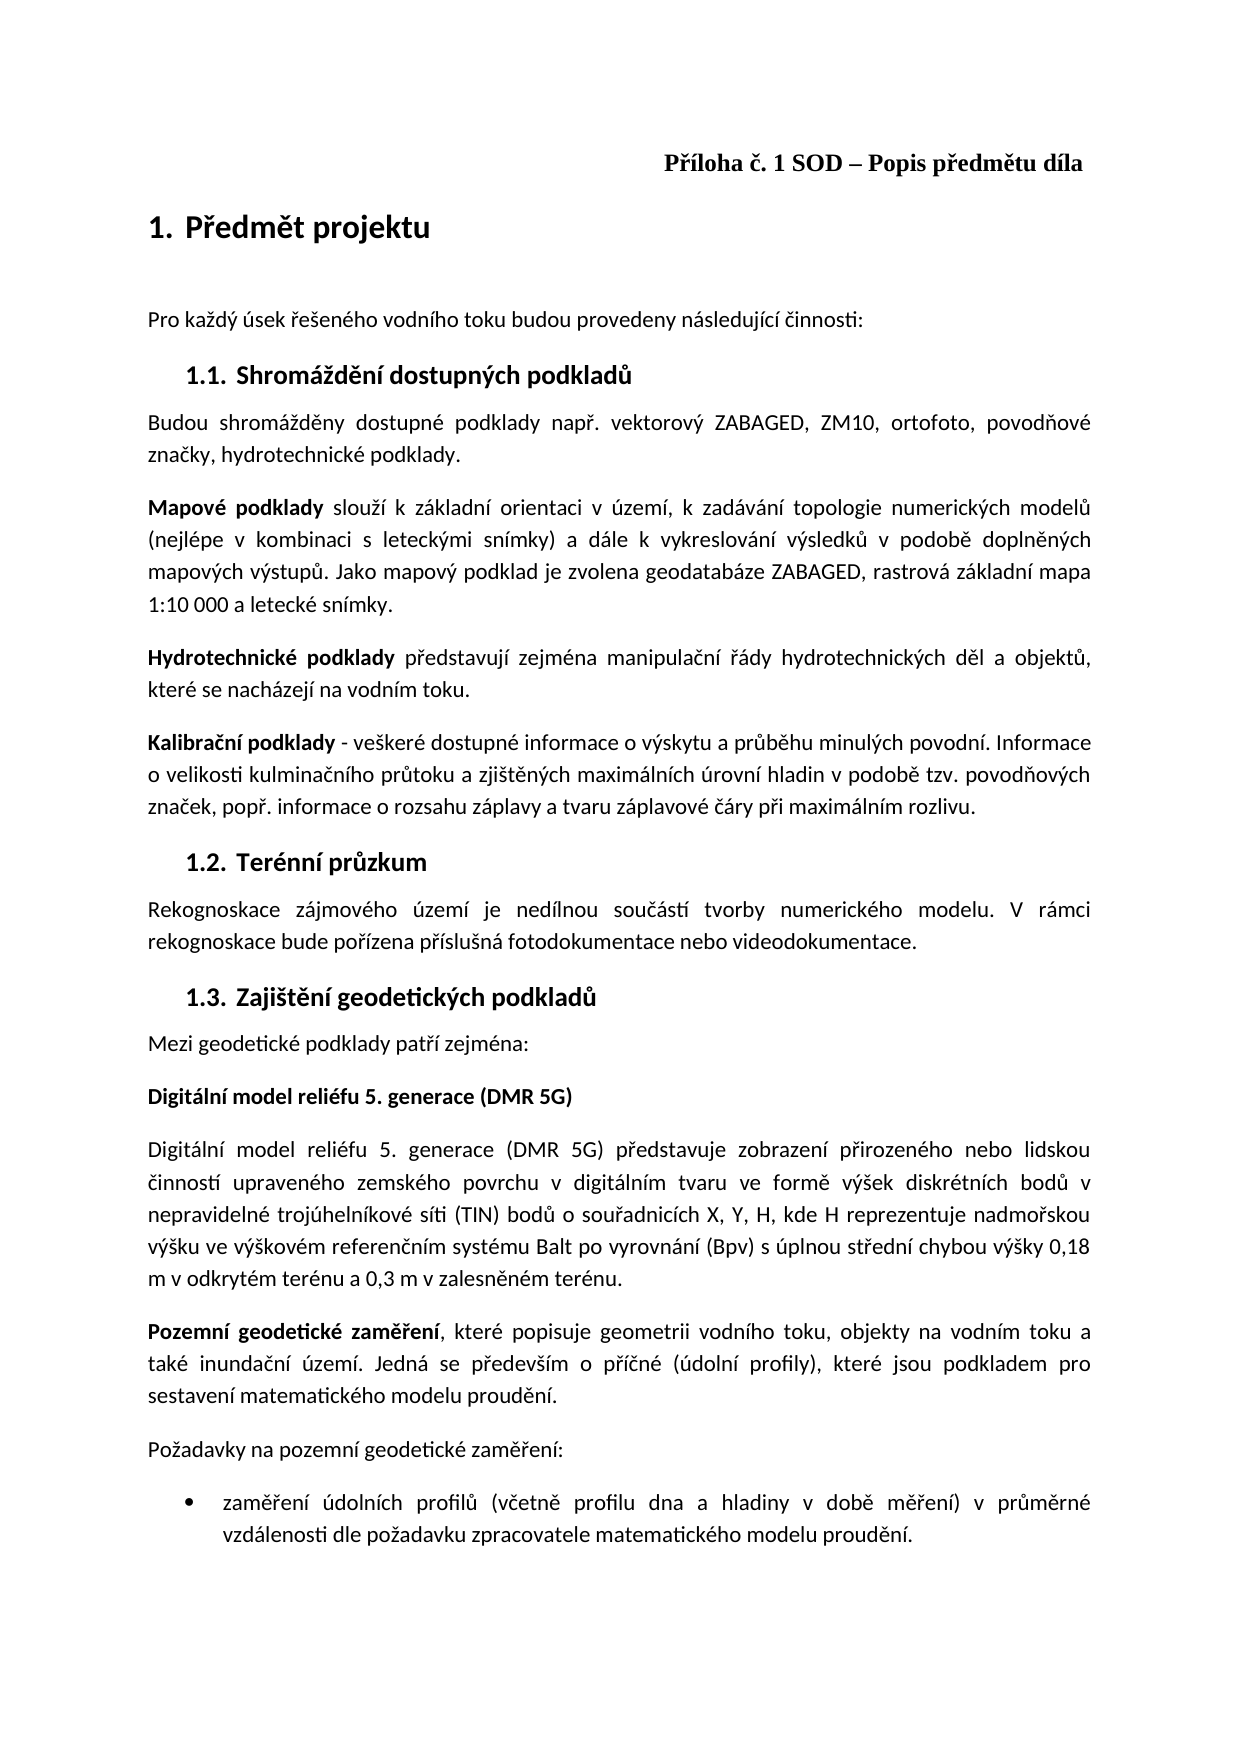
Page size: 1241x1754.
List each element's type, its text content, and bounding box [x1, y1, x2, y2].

text Pozemní geodetické zaměření, které popisuje geometrii vodního toku, objekty na vodním toku a také inundační území. Jedná se především o příčné (údolní profily), které jsou podkladem pro sestavení matematického modelu proudění. [148, 1317, 1093, 1410]
text Pro každý úsek řešeného vodního toku budou provedeny následující činnosti: [148, 305, 1093, 333]
text Digitální model reliéfu 5. generace (DMR 5G) [148, 1082, 1093, 1111]
text Kalibrační podklady - veškeré dostupné informace o výskytu a průběhu minulých povodní. Informace o velikosti kulminačního průtoku a zjištěných maximálních úrovní hladin v podobě tzv. povodňových značek, popř. informace o rozsahu záplavy a tvaru záplavové čáry při maximálním rozlivu. [148, 728, 1093, 820]
text Budou shromážděny dostupné podklady např. vektorový ZABAGED, ZM10, ortofoto, povodňové značky, hydrotechnické podklady. [148, 408, 1093, 468]
subtitle Shromáždění dostupných podkladů [185, 358, 1093, 391]
subtitle Předmět projektu [148, 206, 1093, 246]
list zaměření údolních profilů (včetně profilu dna a hladiny v době měření) v průměrné vzdálenosti dle požadavku zpracovatele matematického modelu proudění. [185, 1488, 1093, 1548]
text Požadavky na pozemní geodetické zaměření: [148, 1435, 1093, 1463]
text Hydrotechnické podklady představují zejména manipulační řády hydrotechnických děl a objektů, které se nacházejí na vodním toku. [148, 643, 1093, 703]
text Příloha č. 1 SOD – Popis předmětu díla [148, 148, 1093, 176]
text Digitální model reliéfu 5. generace (DMR 5G) představuje zobrazení přirozeného nebo lidskou činností upraveného zemského povrchu v digitálním tvaru ve formě výšek diskrétních bodů v nepravidelné trojúhelníkové síti (TIN) bodů o souřadnicích X, Y, H, kde H reprezentuje nadmořskou výšku ve výškovém referenčním systému Balt po vyrovnání (Bpv) s úplnou střední chybou výšky 0,18 m v odkrytém terénu a 0,3 m v zalesněném terénu. [148, 1136, 1093, 1292]
text Mapové podklady slouží k základní orientaci v území, k zadávání topologie numerických modelů (nejlépe v kombinaci s leteckými snímky) a dále k vykreslování výsledků v podobě doplněných mapových výstupů. Jako mapový podklad je zvolena geodatabáze ZABAGED, rastrová základní mapa 1:10 000 a letecké snímky. [148, 493, 1093, 618]
text Rekognoskace zájmového území je nedílnou součástí tvorby numerického modelu. V rámci rekognoskace bude pořízena příslušná fotodokumentace nebo videodokumentace. [148, 895, 1093, 955]
subtitle Terénní průzkum [185, 845, 1093, 878]
text Mezi geodetické podklady patří zejména: [148, 1029, 1093, 1057]
subtitle Zajištění geodetických podkladů [185, 980, 1093, 1013]
